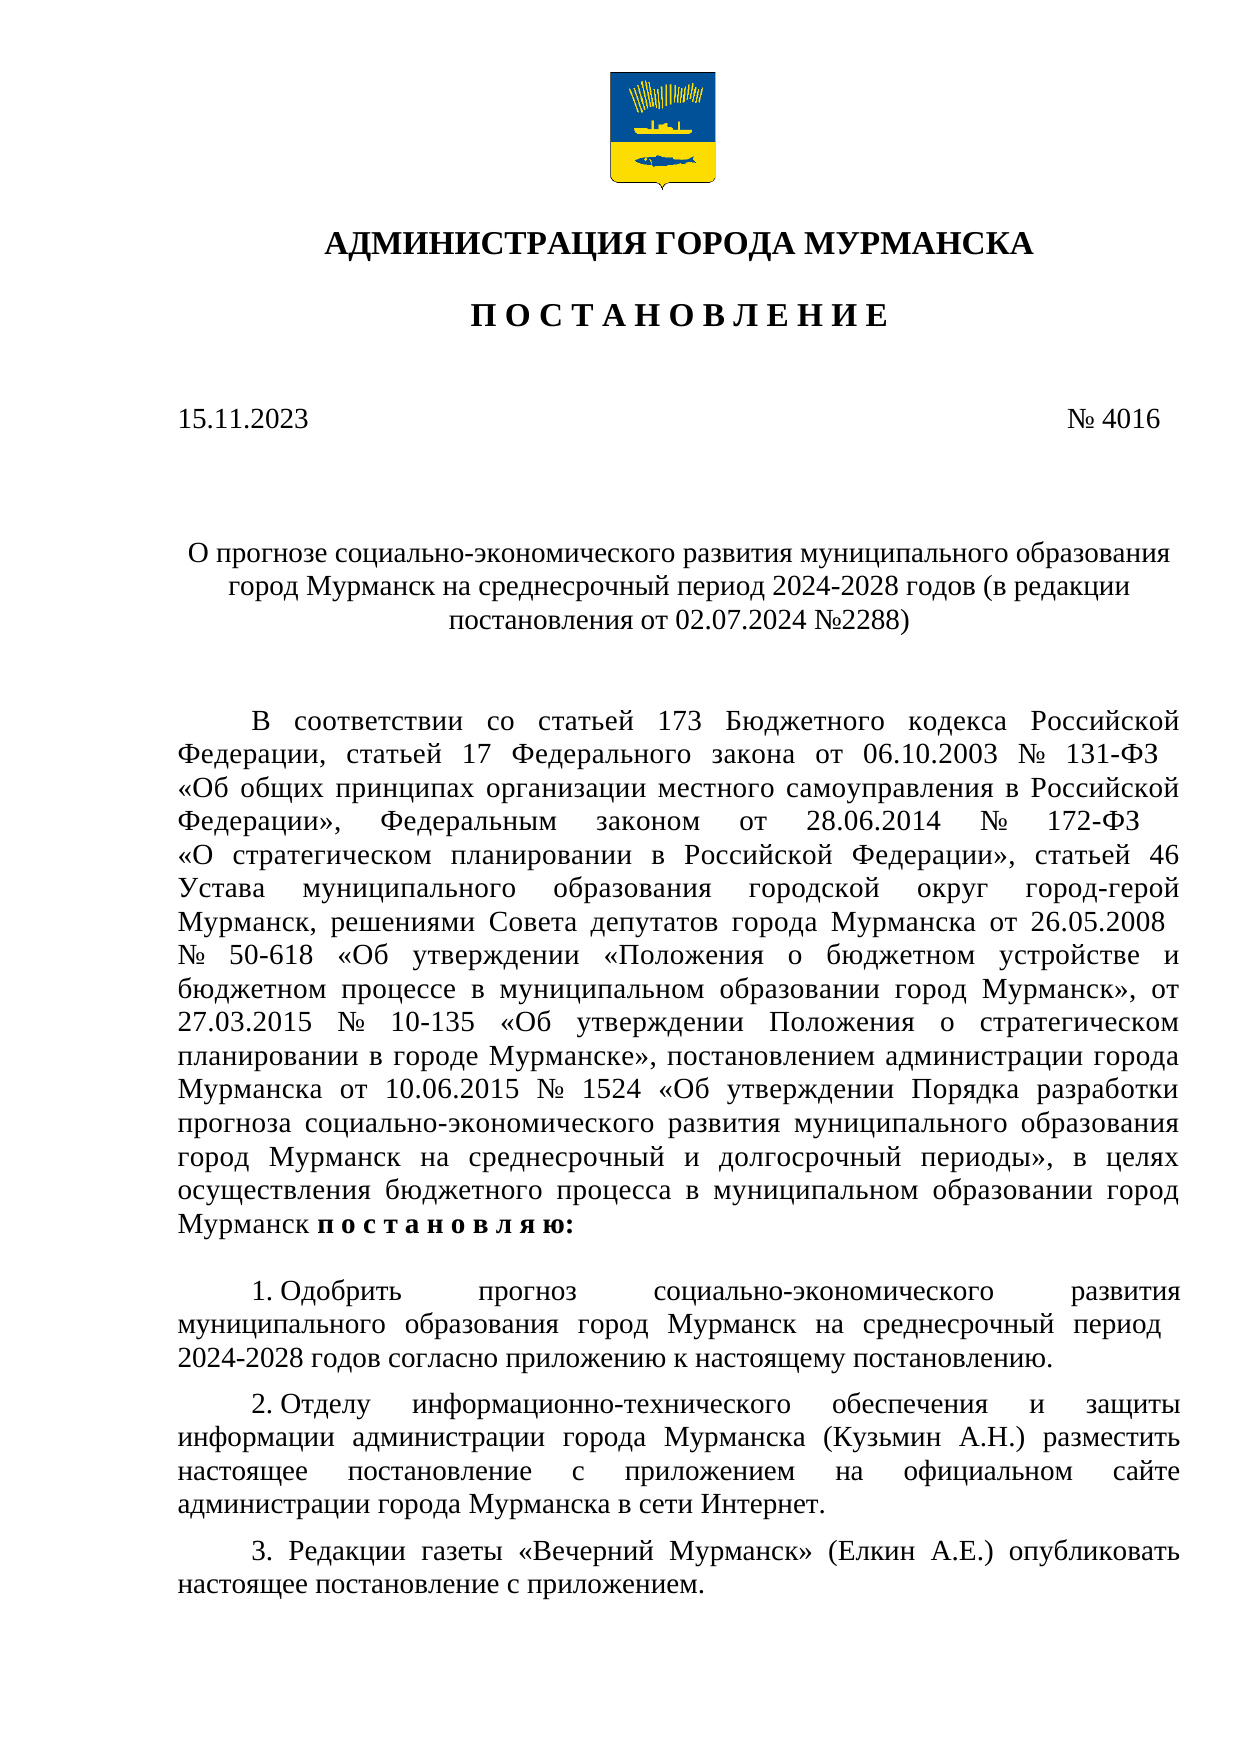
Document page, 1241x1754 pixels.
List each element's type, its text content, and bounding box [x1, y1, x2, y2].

text АДМИНИСТРАЦИЯ ГОРОДА МУРМАНСКА [177, 223, 1181, 262]
text 2. Отделу информационно-технического обеспечения и защиты информации администрации города Мурманска (Кузьмин А.Н.) разместить настоящее постановление с приложением на официальном сайте администрации города Мурманска в сети Интернет. [177, 1386, 1181, 1520]
text 15.11.2023 № 4016 [177, 401, 1181, 434]
picture [610, 72, 716, 190]
text П О С Т А Н О В Л Е Н И Е [177, 295, 1181, 334]
text 1. Одобрить прогноз социально-экономического развития муниципального образования город Мурманск на среднесрочный период 2024-2028 годов согласно приложению к настоящему постановлению. [177, 1273, 1181, 1373]
text 3. Редакции газеты «Вечерний Мурманск» (Елкин А.Е.) опубликовать настоящее постановление с приложением. [177, 1533, 1181, 1600]
text В соответствии со статьей 173 Бюджетного кодекса Российской Федерации, статьей 17 Федерального закона от 06.10.2003 № 131-ФЗ «Об общих принципах организации местного самоуправления в Российской Федерации», Федеральным законом от 28.06.2014 № 172-ФЗ «О стратегическом планировании в Российской Федерации», статьей 46 Устава муниципального образования городской округ город-герой Мурманск, решениями Совета депутатов города Мурманска от 26.05.2008 № 50-618 «Об утверждении «Положения о бюджетном устройстве и бюджетном процессе в муниципальном образовании город Мурманск», от 27.03.2015 № 10-135 «Об утверждении Положения о стратегическом планировании в городе Мурманске», постановлением администрации города Мурманска от 10.06.2015 № 1524 «Об утверждении Порядка разработки прогноза социально-экономического развития муниципального образования город Мурманск на среднесрочный и долгосрочный периоды», в целях осуществления бюджетного процесса в муниципальном образовании город Мурманск п о с т а н о в л я ю: [177, 703, 1181, 1239]
